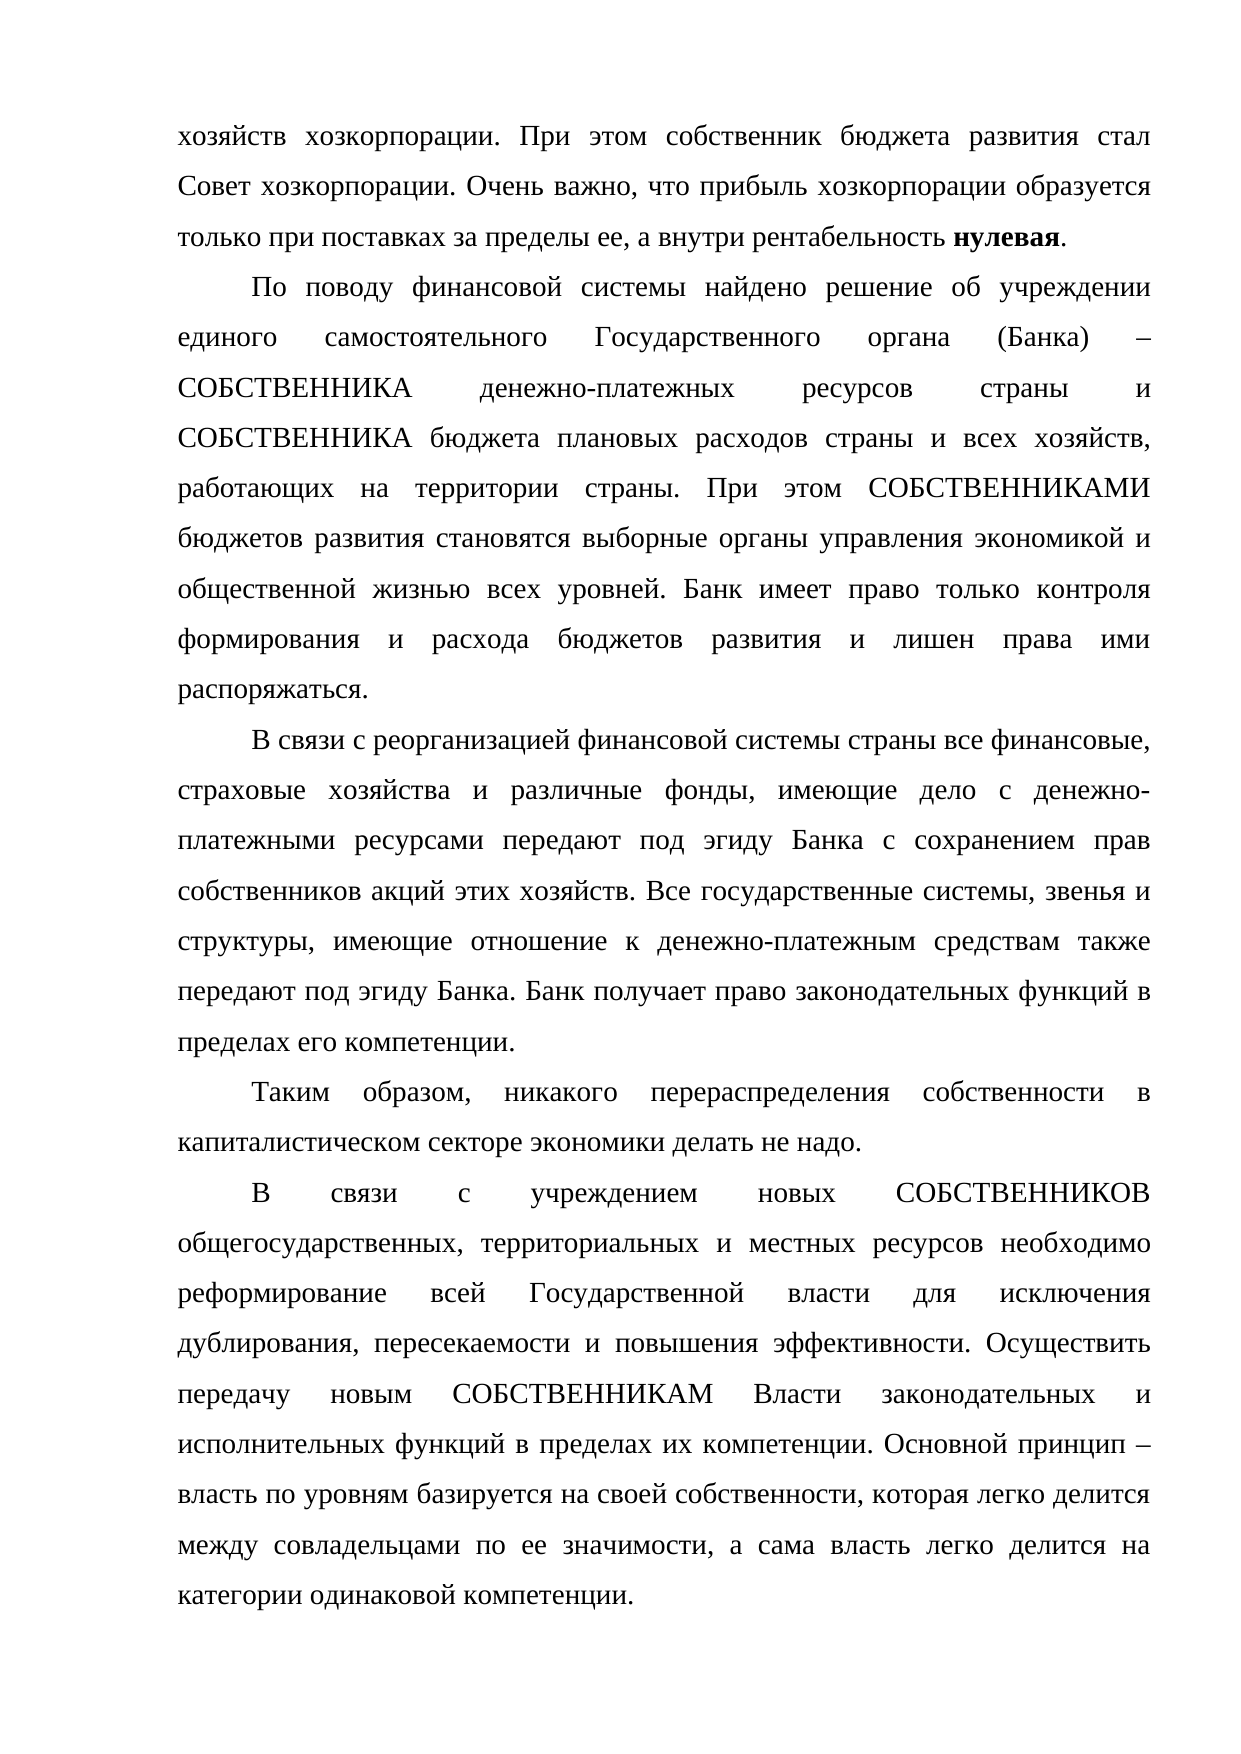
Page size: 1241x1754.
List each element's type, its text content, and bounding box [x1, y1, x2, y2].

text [177, 118, 1152, 252]
text Таким образом, никакого перераспределения собственности в капиталистическом секторе экономики делать не надо. [177, 1074, 1152, 1158]
text В связи с реорганизацией финансовой системы страны все финансовые, страховые хозяйства и различные фонды, имеющие дело с денежно-платежными ресурсами передают под эгиду Банка с сохранением прав собственников акций этих хозяйств. Все государственные системы, звенья и структуры, имеющие отношение к денежно-платежным средствам также передают под эгиду Банка. Банк получает право законодательных функций в пределах его компетенции. [177, 722, 1152, 1057]
text По поводу финансовой системы найдено решение об учреждении единого самостоятельного Государственного органа (Банка) – СОБСТВЕННИКА денежно-платежных ресурсов страны и СОБСТВЕННИКА бюджета плановых расходов страны и всех хозяйств, работающих на территории страны. При этом СОБСТВЕННИКАМИ бюджетов развития становятся выборные органы управления экономикой и общественной жизнью всех уровней. Банк имеет право только контроля формирования и расхода бюджетов развития и лишен права ими распоряжаться. [177, 269, 1152, 705]
text В связи с учреждением новых СОБСТВЕННИКОВ общегосударственных, территориальных и местных ресурсов необходимо реформирование всей Государственной власти для исключения дублирования, пересекаемости и повышения эффективности. Осуществить передачу новым СОБСТВЕННИКАМ Власти законодательных и исполнительных функций в пределах их компетенции. Основной принцип – власть по уровням базируется на своей собственности, которая легко делится между совладельцами по ее значимости, а сама власть легко делится на категории одинаковой компетенции. [177, 1175, 1152, 1611]
